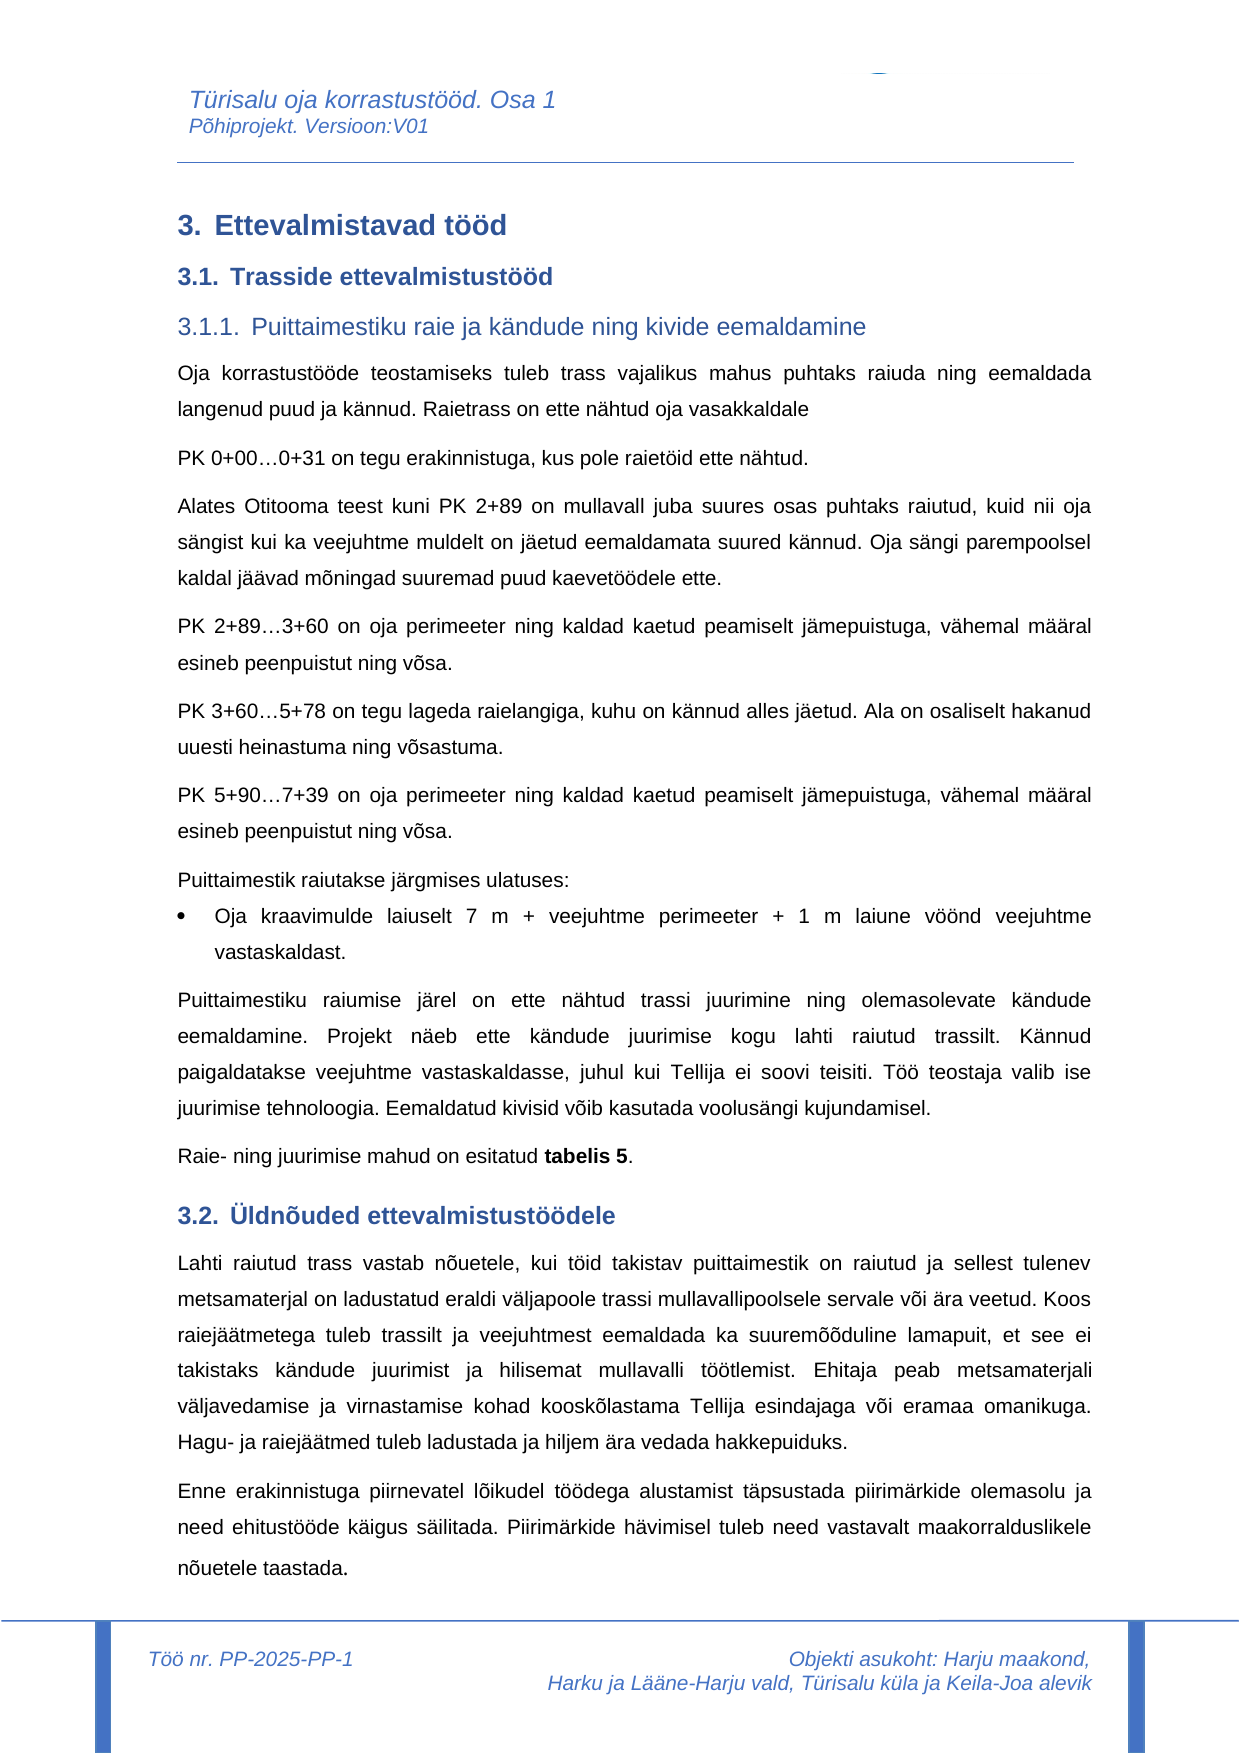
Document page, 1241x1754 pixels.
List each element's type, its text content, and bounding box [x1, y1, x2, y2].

subtitle Trasside ettevalmistustööd [177, 262, 1092, 291]
text Puittaimestiku raiumise järel on ette nähtud trassi juurimine ning olemasolevate kändude eemaldamine. Projekt näeb ette kändude juurimise kogu lahti raiutud trassilt. Kännud paigaldatakse veejuhtme vastaskaldasse, juhul kui Tellija ei soovi teisiti. Töö teostaja valib ise juurimise tehnoloogia. Eemaldatud kivisid võib kasutada voolusängi kujundamisel. [177, 988, 1092, 1120]
list Oja kraavimulde laiuselt 7 m + veejuhtme perimeeter + 1 m laiune vöönd veejuhtme vastaskaldast. [177, 903, 1092, 963]
text Raie- ning juurimise mahud on esitatud tabelis 5. [177, 1144, 1092, 1168]
text PK 3+60…5+78 on tegu lageda raielangiga, kuhu on kännud alles jäetud. Ala on osaliselt hakanud uuesti heinastuma ning võsastuma. [177, 699, 1092, 759]
text PK 5+90…7+39 on oja perimeeter ning kaldad kaetud peamiselt jämepuistuga, vähemal määral esineb peenpuistut ning võsa. [177, 783, 1092, 843]
text Alates Otitooma teest kuni PK 2+89 on mullavall juba suures osas puhtaks raiutud, kuid nii oja sängist kui ka veejuhtme muldelt on jäetud eemaldamata suured kännud. Oja sängi parempoolsel kaldal jäävad mõningad suuremad puud kaevetöödele ette. [177, 494, 1092, 590]
subtitle Puittaimestiku raie ja kändude ning kivide eemaldamine [177, 312, 1092, 340]
text Lahti raiutud trass vastab nõuetele, kui töid takistav puittaimestik on raiutud ja sellest tulenev metsamaterjal on ladustatud eraldi väljapoole trassi mullavallipoolsele servale või ära veetud. Koos raiejäätmetega tuleb trassilt ja veejuhtmest eemaldada ka suuremõõduline lamapuit, et see ei takistaks kändude juurimist ja hilisemat mullavalli töötlemist. Ehitaja peab metsamaterjali väljavedamise ja virnastamise kohad kooskõlastama Tellija esindajaga või eramaa omanikuga. Hagu- ja raiejäätmed tuleb ladustada ja hiljem ära vedada hakkepuiduks. [177, 1251, 1092, 1454]
text PK 2+89…3+60 on oja perimeeter ning kaldad kaetud peamiselt jämepuistuga, vähemal määral esineb peenpuistut ning võsa. [177, 614, 1092, 674]
subtitle Üldnõuded ettevalmistustöödele [177, 1201, 1092, 1230]
text Enne erakinnistuga piirnevatel lõikudel töödega alustamist täpsustada piirimärkide olemasolu ja need ehitustööde käigus säilitada. Piirimärkide hävimisel tuleb need vastavalt maakorralduslikele nõuetele taastada. [177, 1479, 1092, 1581]
subtitle Ettevalmistavad tööd [177, 208, 1092, 241]
text Oja korrastustööde teostamiseks tuleb trass vajalikus mahus puhtaks raiuda ning eemaldada langenud puud ja kännud. Raietrass on ette nähtud oja vasakkaldale [177, 361, 1092, 421]
text Puittaimestik raiutakse järgmises ulatuses: [177, 867, 1092, 891]
text PK 0+00…0+31 on tegu erakinnistuga, kus pole raietöid ette nähtud. [177, 446, 1092, 469]
